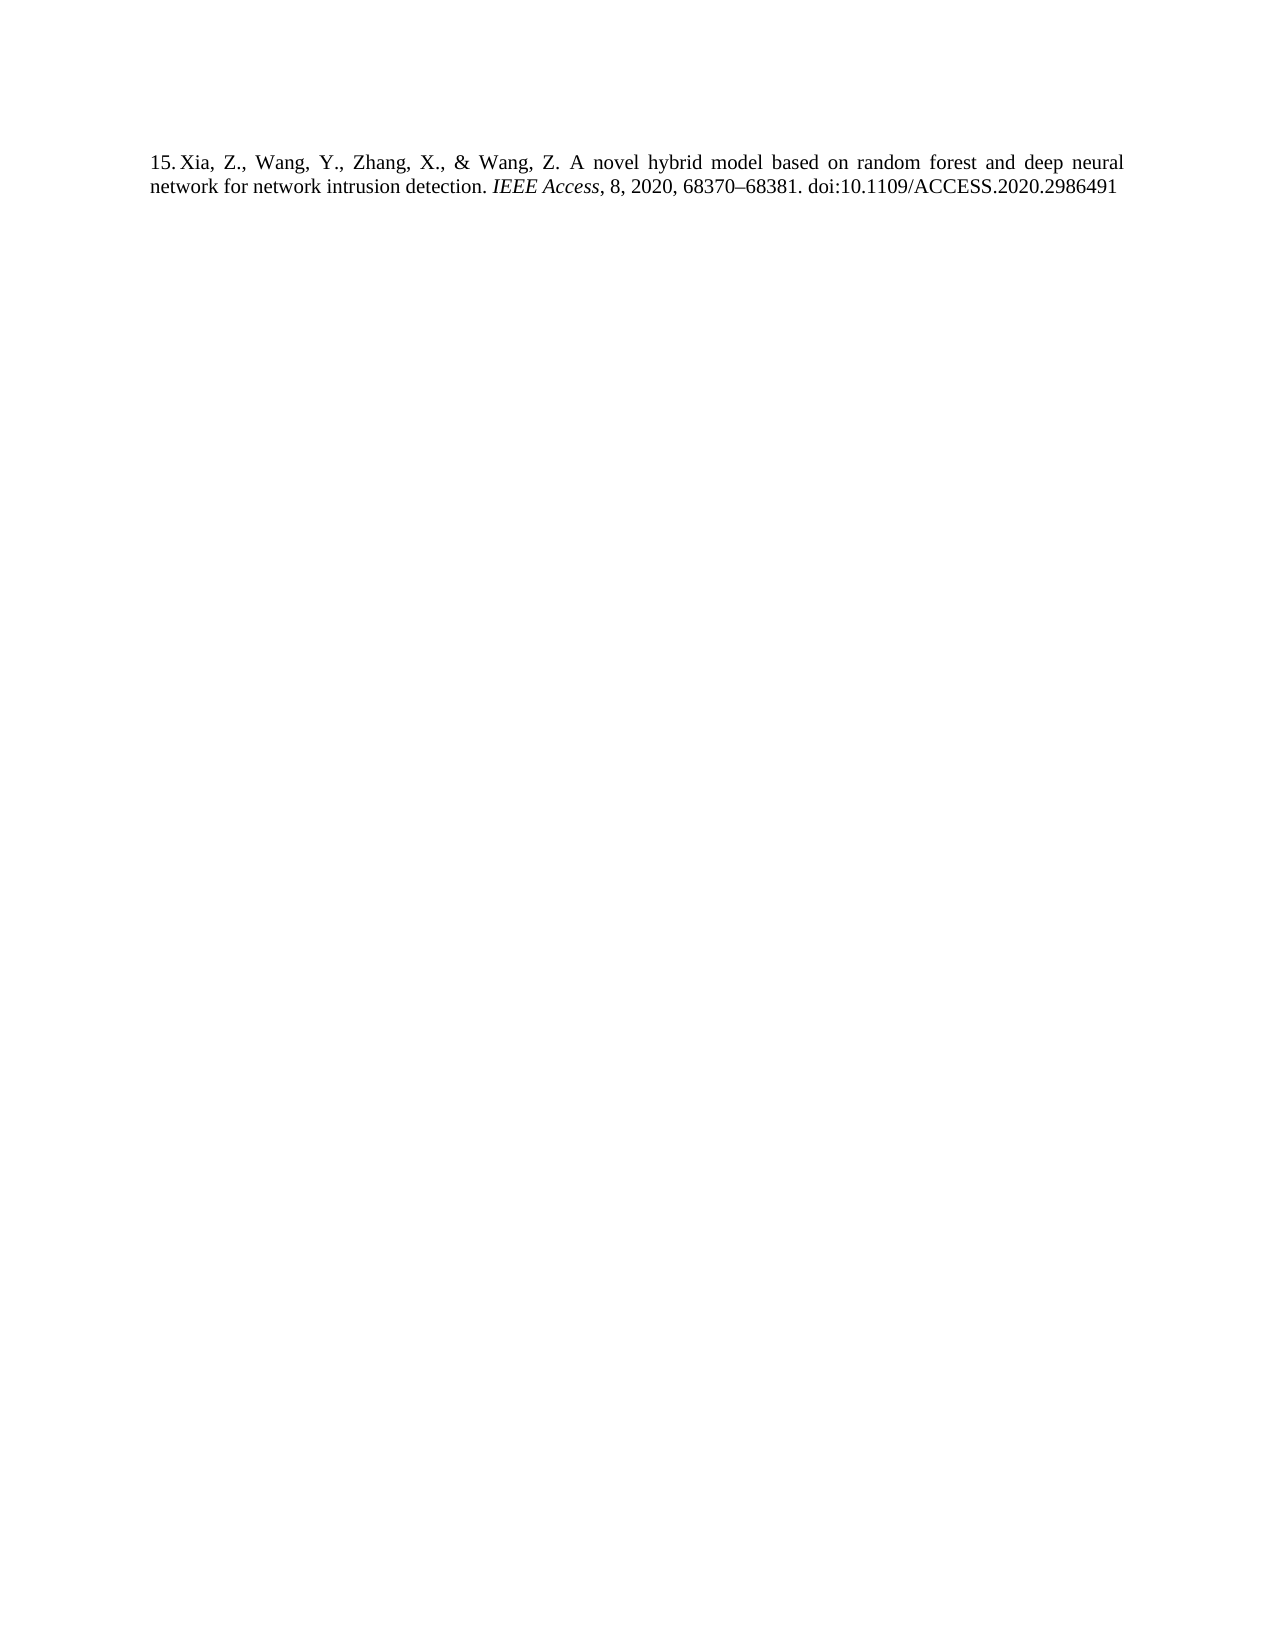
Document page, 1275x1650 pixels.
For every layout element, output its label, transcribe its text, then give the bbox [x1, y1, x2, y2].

list Xia, Z., Wang, Y., Zhang, X., & Wang, Z. A novel hybrid model based on random forest and deep neural network for network intrusion detection. IEEE Access, 8, 2020, 68370–68381. doi:10.1109/ACCESS.2020.2986491 [150, 150, 1125, 198]
